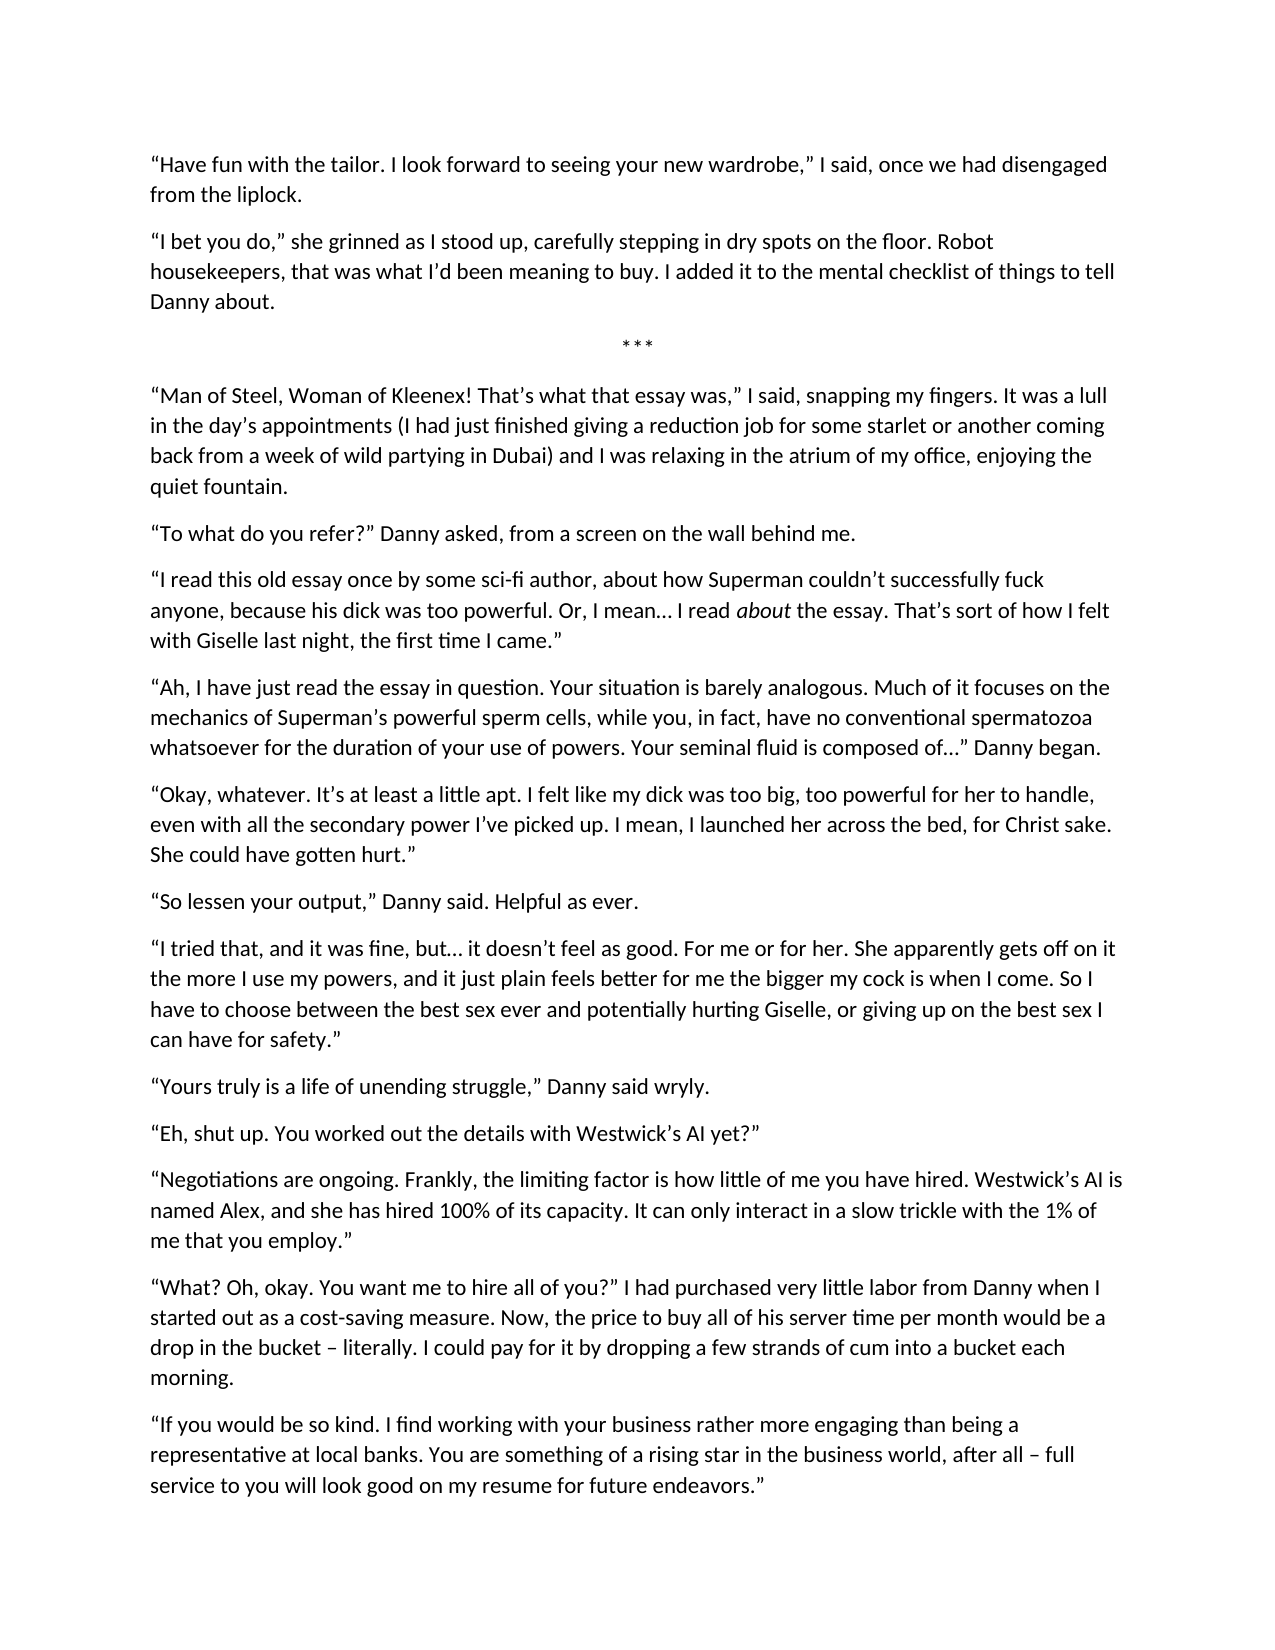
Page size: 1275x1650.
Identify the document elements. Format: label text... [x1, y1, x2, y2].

text “Have fun with the tailor. I look forward to seeing your new wardrobe,” I said, once we had disengaged from the liplock. [150, 150, 1125, 208]
text “Okay, whatever. It’s at least a little apt. I felt like my dick was too big, too powerful for her to handle, even with all the secondary power I’ve picked up. I mean, I launched her across the bed, for Christ sake. She could have gotten hurt.” [150, 780, 1125, 869]
text “What? Oh, okay. You want me to hire all of you?” I had purchased very little labor from Danny when I started out as a cost-saving measure. Now, the price to buy all of his server time per month would be a drop in the bucket – literally. I could pay for it by dropping a few strands of cum into a bucket each morning. [150, 1273, 1125, 1392]
text “Eh, shut up. You worked out the details with Westwick’s AI yet?” [150, 1119, 1125, 1147]
text “Negotiations are ongoing. Frankly, the limiting factor is how little of me you have hired. Westwick’s AI is named Alex, and she has hired 100% of its capacity. It can only interact in a slow trickle with the 1% of me that you employ.” [150, 1166, 1125, 1254]
text “I read this old essay once by some sci-fi author, about how Superman couldn’t successfully fuck anyone, because his dick was too powerful. Or, I mean… I read about the essay. That’s sort of how I felt with Giselle last night, the first time I came.” [150, 566, 1125, 654]
text “I bet you do,” she grinned as I stood up, carefully stepping in dry spots on the floor. Robot housekeepers, that was what I’d been meaning to buy. I added it to the mental checklist of things to tell Danny about. [150, 227, 1125, 316]
text *** [150, 334, 1125, 362]
text “Man of Steel, Woman of Kleenex! That’s what that essay was,” I said, snapping my fingers. It was a lull in the day’s appointments (I had just finished giving a reduction job for some starlet or another coming back from a week of wild partying in Dubai) and I was relaxing in the atrium of my office, enjoying the quiet fountain. [150, 381, 1125, 500]
text “Yours truly is a life of unending struggle,” Danny said wryly. [150, 1072, 1125, 1100]
text “So lessen your output,” Danny said. Helpful as ever. [150, 887, 1125, 916]
text “Ah, I have just read the essay in question. Your situation is barely analogous. Much of it focuses on the mechanics of Superman’s powerful sperm cells, while you, in fact, have no conventional spermatozoa whatsoever for the duration of your use of powers. Your seminal fluid is composed of…” Danny began. [150, 673, 1125, 761]
text “I tried that, and it was fine, but… it doesn’t feel as good. For me or for her. She apparently gets off on it the more I use my powers, and it just plain feels better for me the bigger my cock is when I come. So I have to choose between the best sex ever and potentially hurting Giselle, or giving up on the best sex I can have for safety.” [150, 934, 1125, 1053]
text “If you would be so kind. I find working with your business rather more engaging than being a representative at local banks. You are something of a rising star in the business world, after all – full service to you will look good on my resume for future endeavors.” [150, 1410, 1125, 1499]
text “To what do you refer?” Danny asked, from a screen on the wall behind me. [150, 519, 1125, 547]
